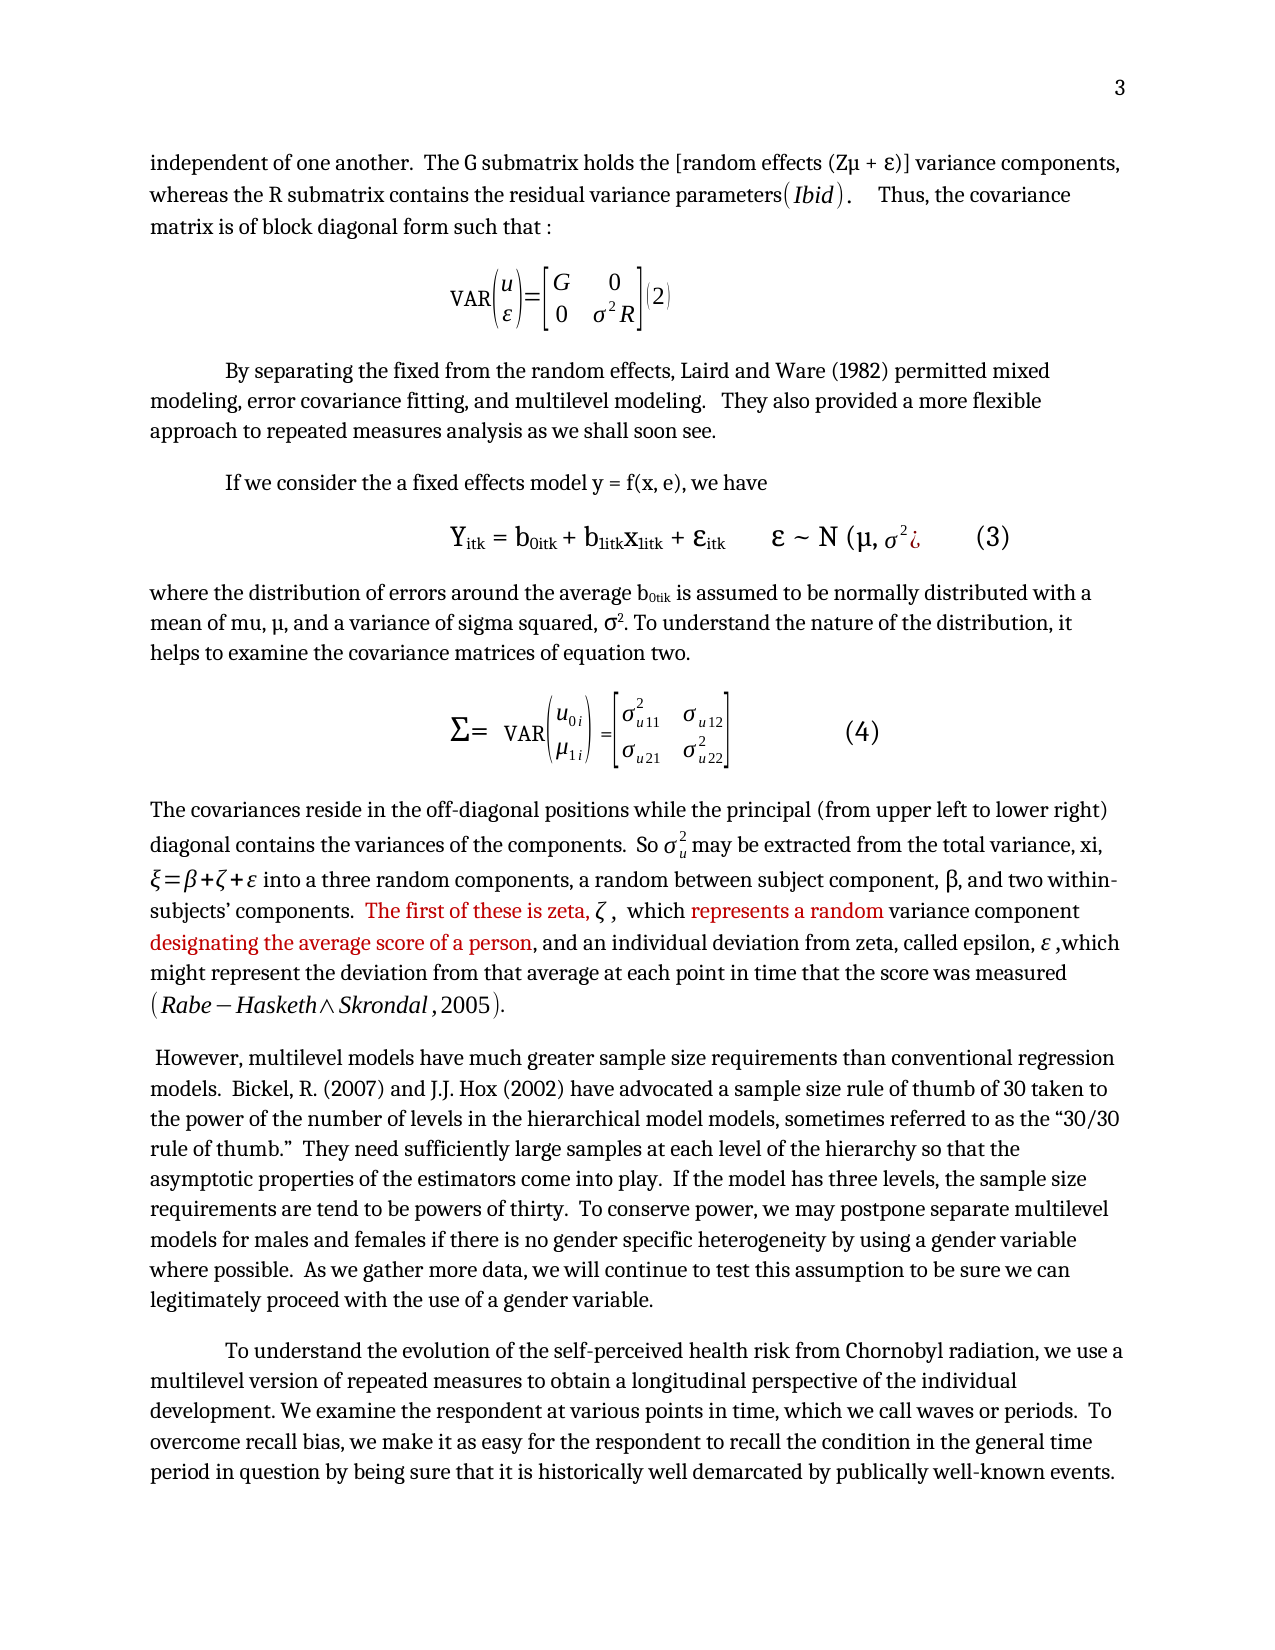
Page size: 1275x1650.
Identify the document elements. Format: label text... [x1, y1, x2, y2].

text Yitk = b0itk + b1itkx1itk + εitk ε ~ N (µ, (3) [375, 520, 1125, 554]
text By separating the fixed from the random effects, Laird and Ware (1982) permitted mixed modeling, error covariance fitting, and multilevel modeling. They also provided a more flexible approach to repeated measures analysis as we shall soon see. [150, 358, 1125, 445]
text where the distribution of errors around the average b0tik is assumed to be normally distributed with a mean of mu, µ, and a variance of sigma squared, σ2. To understand the nature of the distribution, it helps to examine the covariance matrices of equation two. [150, 580, 1125, 667]
text However, multilevel models have much greater sample size requirements than conventional regression models. Bickel, R. (2007) and J.J. Hox (2002) have advocated a sample size rule of thumb of 30 taken to the power of the number of levels in the hierarchical model models, sometimes referred to as the “30/30 rule of thumb.” They need sufficiently large samples at each level of the hierarchy so that the asymptotic properties of the estimators come into play. If the model has three levels, the sample size requirements are tend to be powers of thirty. To conserve power, we may postpone separate multilevel models for males and females if there is no gender specific heterogeneity by using a gender variable where possible. As we gather more data, we will continue to test this assumption to be sure we can legitimately proceed with the use of a gender variable. [150, 1045, 1125, 1313]
text The covariances reside in the off-diagonal positions while the principal (from upper left to lower right) diagonal contains the variances of the components. So may be extracted from the total variance, xi, into a three random components, a random between subject component, β, and two within- subjects’ components. The first of these is zeta, which represents a random variance component designating the average score of a person, and an individual deviation from zeta, called epsilon, which might represent the deviation from that average at each point in time that the score was measured. [150, 797, 1125, 1020]
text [150, 1338, 1125, 1485]
text If we consider the a fixed effects model y = f(x, e), we have [150, 469, 1125, 496]
text Σ= VAR = (4) [150, 691, 1125, 770]
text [150, 150, 1125, 240]
text VAR [150, 265, 1125, 332]
